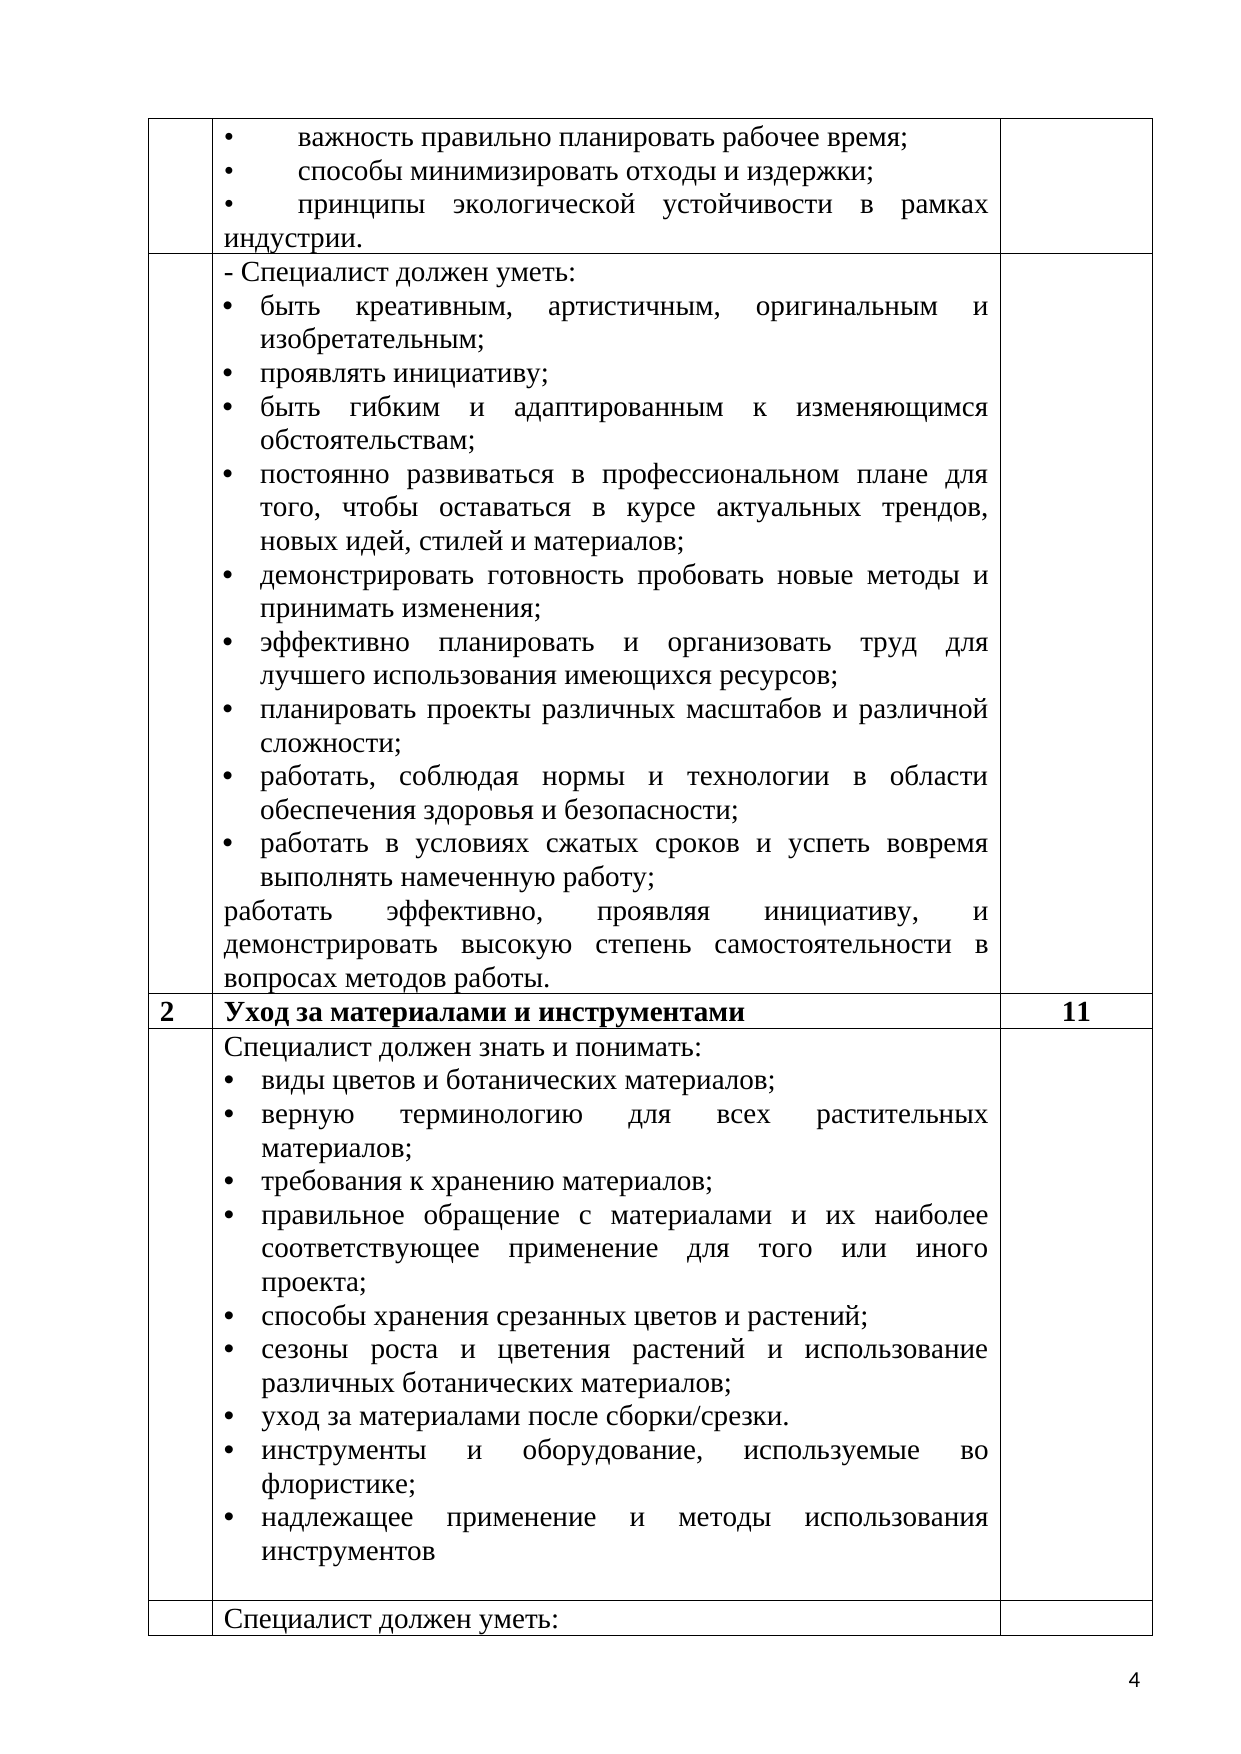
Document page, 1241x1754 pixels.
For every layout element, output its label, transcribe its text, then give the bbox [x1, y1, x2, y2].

table_cell 11 [1001, 994, 1152, 1028]
table_cell [1001, 254, 1152, 993]
table_cell [149, 1601, 212, 1634]
table_cell 2 [149, 994, 212, 1028]
table_cell - Специалист должен уметь: быть креативным, артистичным, оригинальным и изобретательным; проявлять инициативу; быть гибким и адаптированным к изменяющимся обстоятельствам; постоянно развиваться в профессиональном плане для того, чтобы оставаться в курсе актуальных трендов, новых идей, стилей и материалов; демонстрировать готовность пробовать новые методы и принимать изменения; эффективно планировать и организовать труд для лучшего использования имеющихся ресурсов; планировать проекты различных масштабов и различной сложности; работать, соблюдая нормы и технологии в области обеспечения здоровья и безопасности; работать в условиях сжатых сроков и успеть вовремя выполнять намеченную работу; работать эффективно, проявляя инициативу, и демонстрировать высокую степень самостоятельности в вопросах методов работы. [213, 254, 1000, 993]
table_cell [213, 119, 1000, 253]
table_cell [213, 1601, 1000, 1634]
table_cell [149, 119, 212, 253]
table_cell Уход за материалами и инструментами [213, 994, 1000, 1028]
table_cell [149, 254, 212, 993]
table_cell [1001, 1601, 1152, 1634]
table_cell [149, 1029, 212, 1600]
table_cell [1001, 1029, 1152, 1600]
table_cell [1001, 119, 1152, 253]
table_cell Специалист должен знать и понимать: виды цветов и ботанических материалов; верную терминологию для всех растительных материалов; требования к хранению материалов; правильное обращение с материалами и их наиболее соответствующее применение для того или иного проекта; способы хранения срезанных цветов и растений; сезоны роста и цветения растений и использование различных ботанических материалов; уход за материалами после сборки/срезки. инструменты и оборудование, используемые во флористике; надлежащее применение и методы использования инструментов [213, 1029, 1000, 1600]
